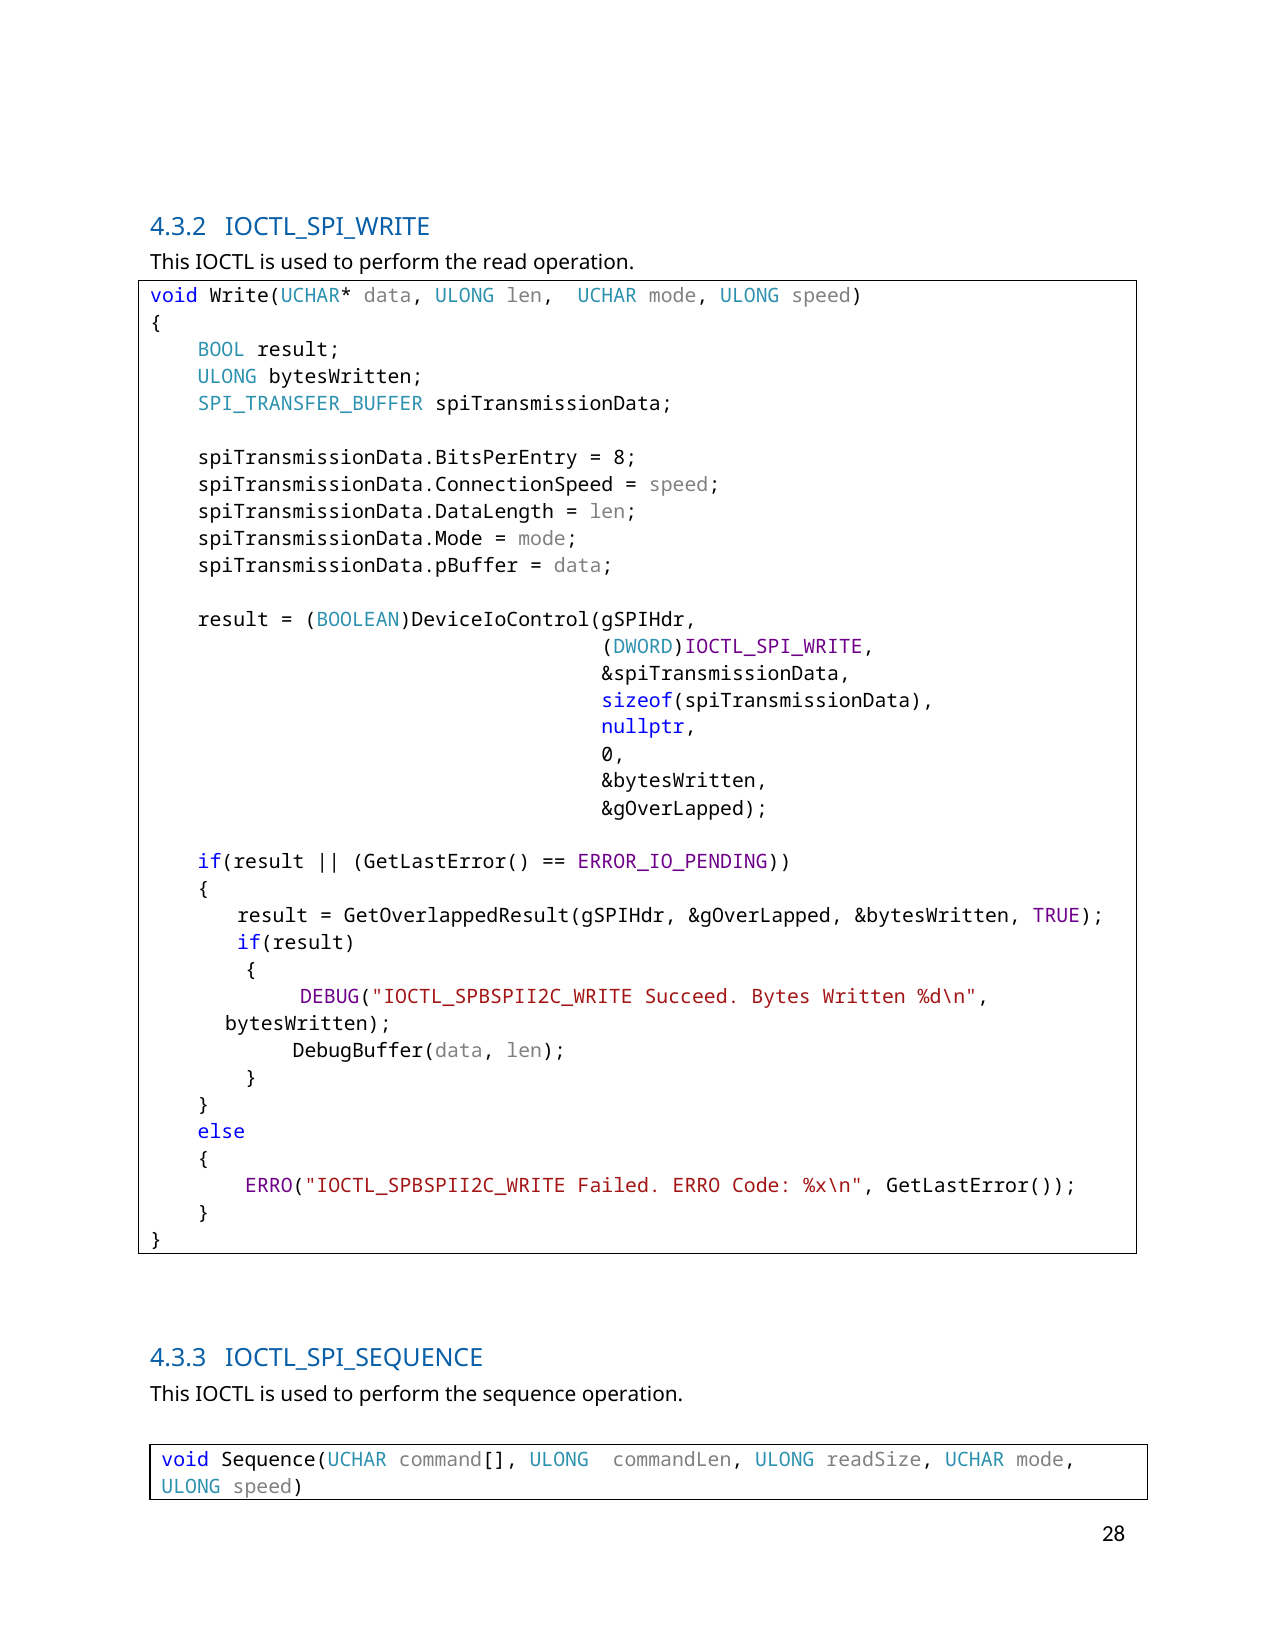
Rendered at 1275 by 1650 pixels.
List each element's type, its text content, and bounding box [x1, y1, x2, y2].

subtitle IOCTL_SPI_SEQUENCE [150, 1339, 1125, 1373]
table_header void Write(UCHAR* data, ULONG len, UCHAR mode, ULONG speed) { BOOL result; ULONG bytesWritten; SPI_TRANSFER_BUFFER spiTransmissionData; spiTransmissionData.BitsPerEntry = 8; spiTransmissionData.ConnectionSpeed = speed; spiTransmissionData.DataLength = len; spiTransmissionData.Mode = mode; spiTransmissionData.pBuffer = data; result = (BOOLEAN)DeviceIoControl(gSPIHdr, (DWORD)IOCTL_SPI_WRITE, &spiTransmissionData, sizeof(spiTransmissionData), nullptr, 0, &bytesWritten, &gOverLapped); if(result || (GetLastError() == ERROR_IO_PENDING)) { result = GetOverlappedResult(gSPIHdr, &gOverLapped, &bytesWritten, TRUE); if(result) { DEBUG("IOCTL_SPBSPII2C_WRITE Succeed. Bytes Written %d\n", bytesWritten); DebugBuffer(data, len); } } else { ERRO("IOCTL_SPBSPII2C_WRITE Failed. ERRO Code: %x\n", GetLastError()); } } [139, 281, 1136, 1252]
text This IOCTL is used to perform the read operation. [150, 247, 1125, 276]
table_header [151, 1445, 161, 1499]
subtitle IOCTL_SPI_WRITE [150, 208, 1125, 242]
text This IOCTL is used to perform the sequence operation. [150, 1379, 1125, 1407]
